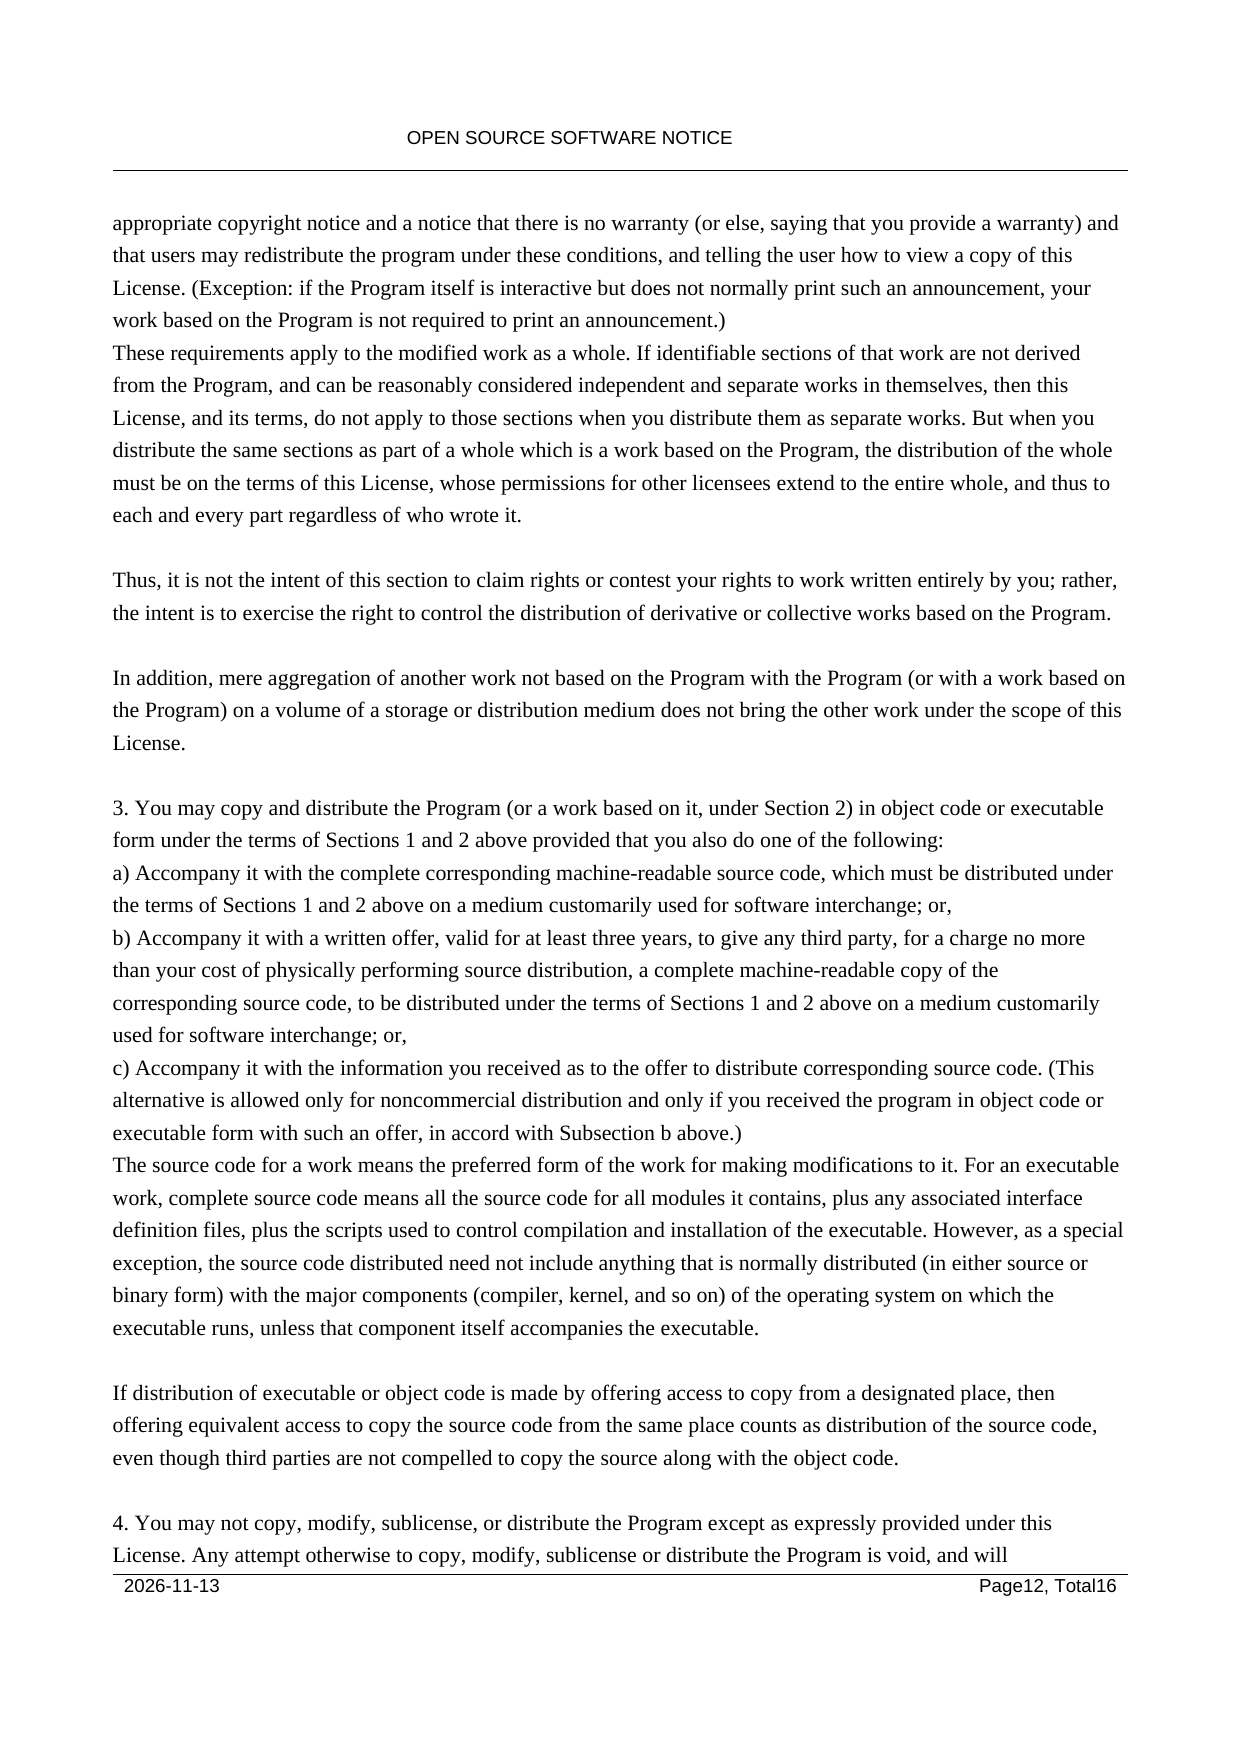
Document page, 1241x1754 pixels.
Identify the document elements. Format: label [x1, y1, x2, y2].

text [112, 206, 1128, 1571]
